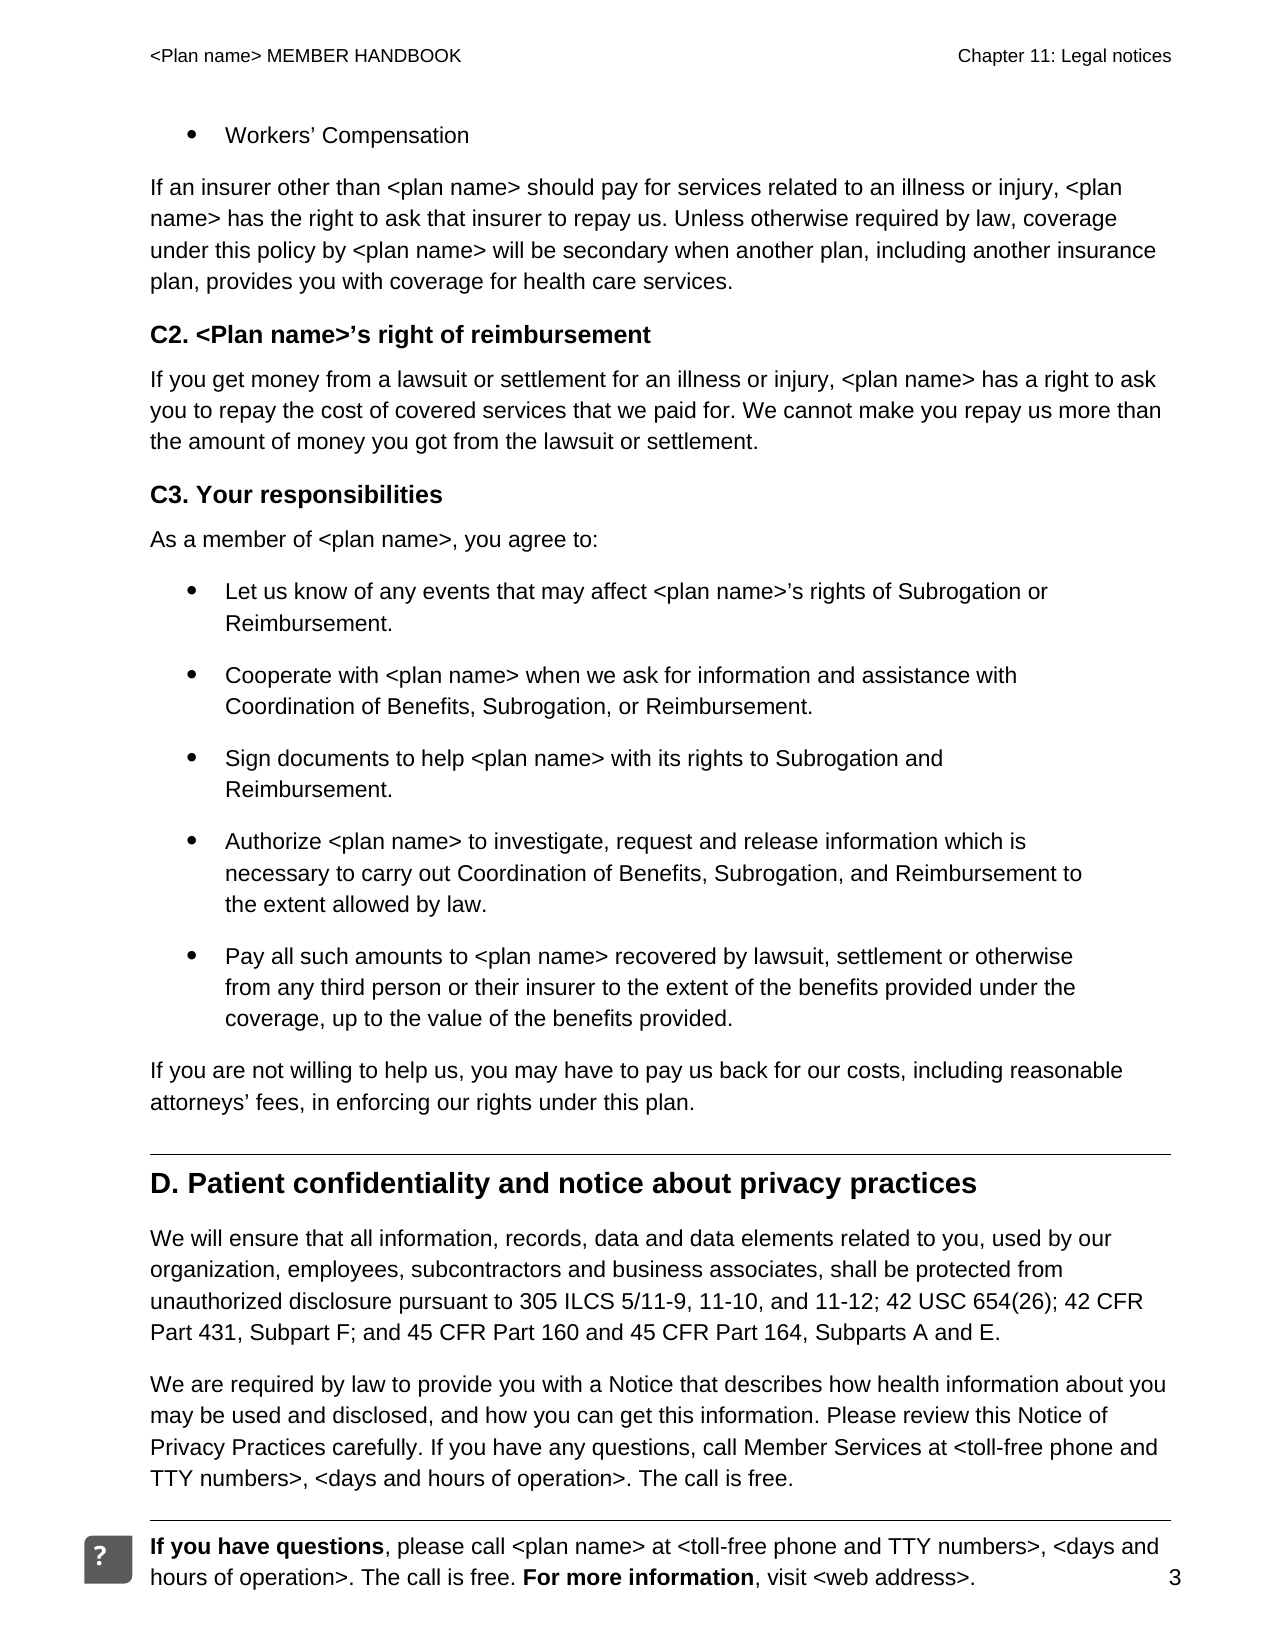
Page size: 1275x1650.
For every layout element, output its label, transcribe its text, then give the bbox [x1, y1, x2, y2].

subtitle C2. <Plan name>’s right of reimbursement [150, 316, 1096, 350]
text If you get money from a lawsuit or settlement for an illness or injury, <plan name> has a right to ask you to repay the cost of covered services that we paid for. We cannot make you repay us more than the amount of money you got from the lawsuit or settlement. [150, 362, 1171, 456]
list Workers’ Compensation [187, 118, 1096, 150]
text As a member of <plan name>, you agree to: [150, 523, 1171, 554]
list Pay all such amounts to <plan name> recovered by lawsuit, settlement or otherwise from any third person or their insurer to the extent of the benefits provided under the coverage, up to the value of the benefits provided. [187, 939, 1096, 1033]
subtitle Patient confidentiality and notice about privacy practices [150, 1155, 1171, 1201]
text We are required by law to provide you with a Notice that describes how health information about you may be used and disclosed, and how you can get this information. Please review this Notice of Privacy Practices carefully. If you have any questions, call Member Services at <toll-free phone and TTY numbers>, <days and hours of operation>. The call is free. [150, 1367, 1171, 1492]
list Cooperate with <plan name> when we ask for information and assistance with Coordination of Benefits, Subrogation, or Reimbursement. [187, 658, 1096, 721]
text If you are not willing to help us, you may have to pay us back for our costs, including reasonable attorneys’ fees, in enforcing our rights under this plan. [150, 1054, 1171, 1116]
list Sign documents to help <plan name> with its rights to Subrogation and Reimbursement. [187, 741, 1096, 804]
text If an insurer other than <plan name> should pay for services related to an illness or injury, <plan name> has the right to ask that insurer to repay us. Unless otherwise required by law, coverage under this policy by <plan name> will be secondary when another plan, including another insurance plan, provides you with coverage for health care services. [150, 171, 1171, 296]
subtitle C3. Your responsibilities [150, 477, 1096, 510]
text We will ensure that all information, records, data and data elements related to you, used by our organization, employees, subcontractors and business associates, shall be protected from unauthorized disclosure pursuant to 305 ILCS 5/11-9, 11-10, and 11-12; 42 USC 654(26); 42 CFR Part 431, Subpart F; and 45 CFR Part 160 and 45 CFR Part 164, Subparts A and E. [150, 1222, 1171, 1347]
list Let us know of any events that may affect <plan name>’s rights of Subrogation or Reimbursement. [187, 575, 1096, 637]
list Authorize <plan name> to investigate, request and release information which is necessary to carry out Coordination of Benefits, Subrogation, and Reimbursement to the extent allowed by law. [187, 825, 1096, 918]
